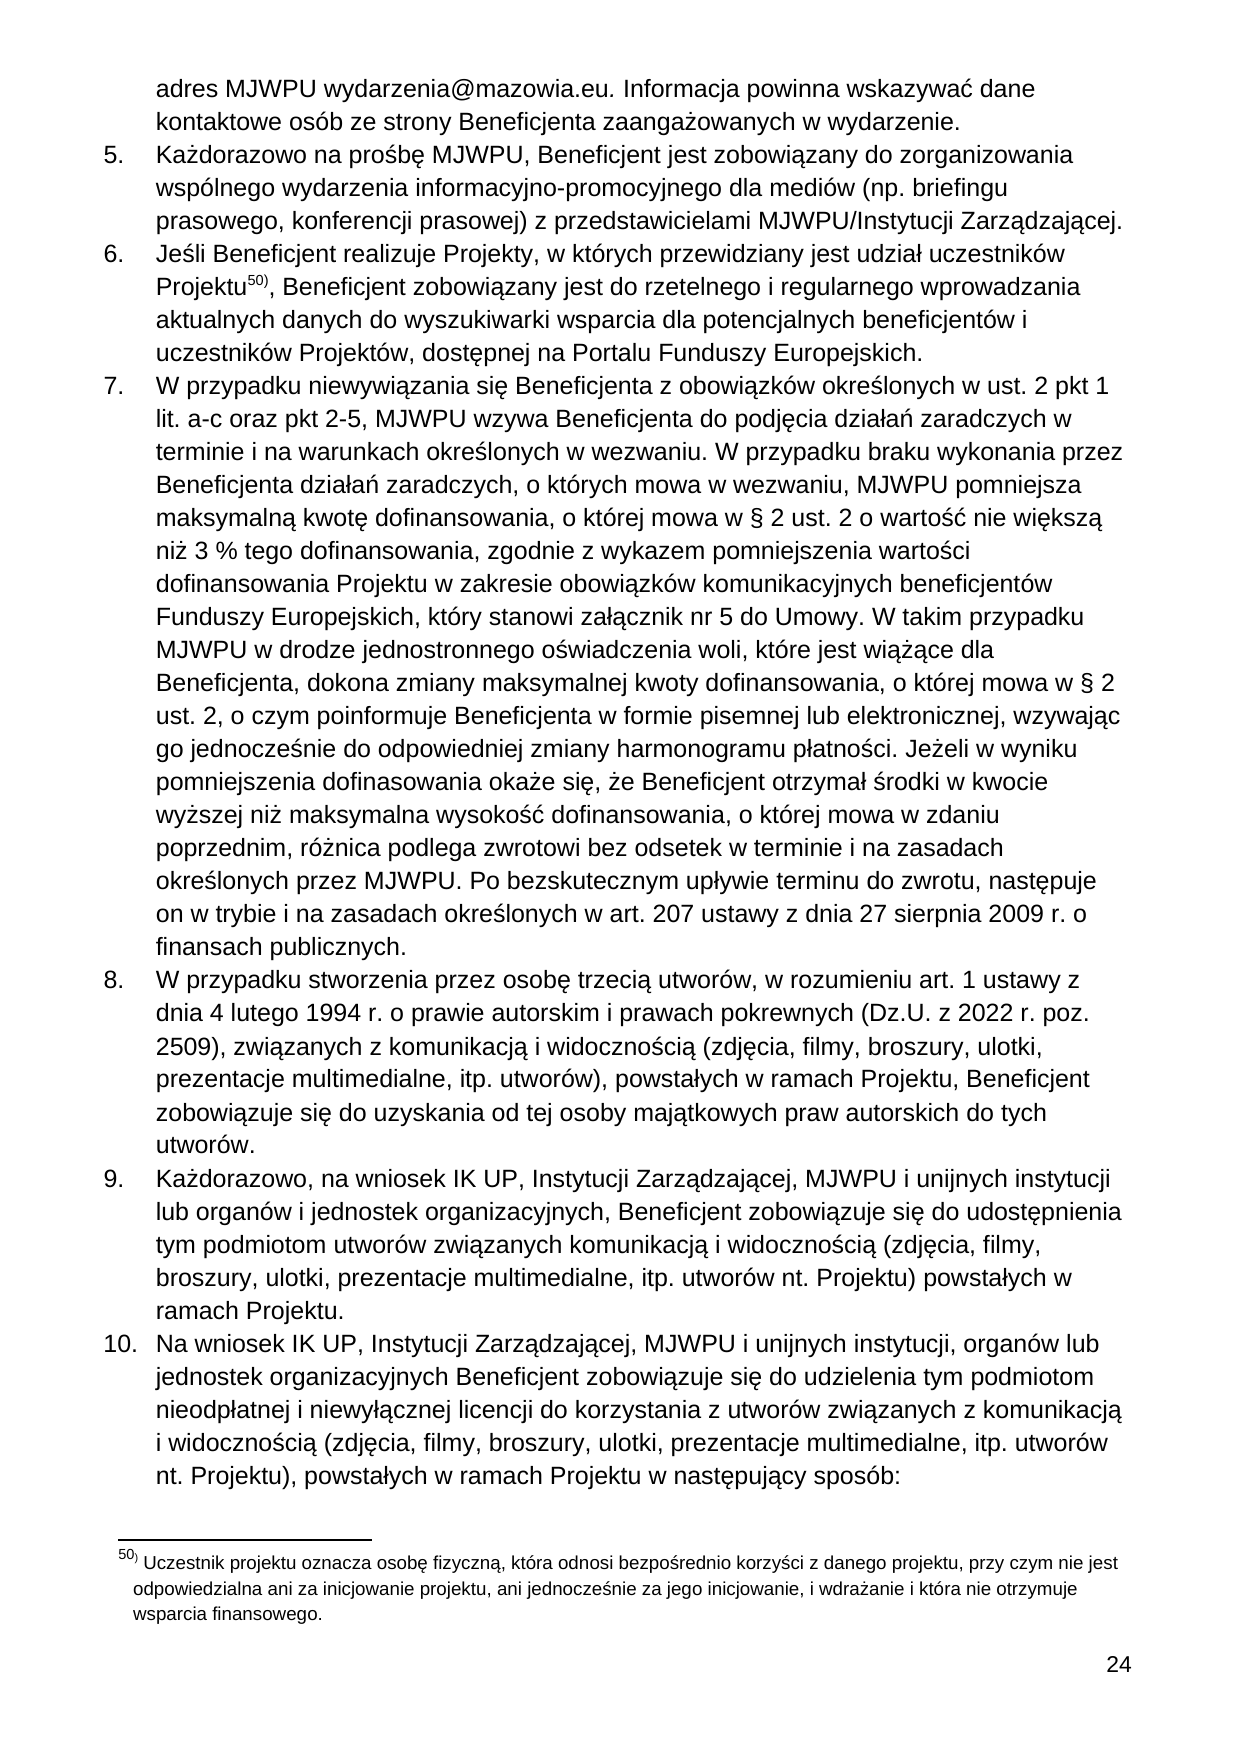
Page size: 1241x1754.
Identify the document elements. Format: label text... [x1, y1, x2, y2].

list W przypadku stworzenia przez osobę trzecią utworów, w rozumieniu art. 1 ustawy z dnia 4 lutego 1994 r. o prawie autorskim i prawach pokrewnych (Dz.U. z 2022 r. poz. 2509), związanych z komunikacją i widocznością (zdjęcia, filmy, broszury, ulotki, prezentacje multimedialne, itp. utworów), powstałych w ramach Projektu, Beneficjent zobowiązuje się do uzyskania od tej osoby majątkowych praw autorskich do tych utworów. [103, 965, 1132, 1159]
list Każdorazowo, na wniosek IK UP, Instytucji Zarządzającej, MJWPU i unijnych instytucji lub organów i jednostek organizacyjnych, Beneficjent zobowiązuje się do udostępnienia tym podmiotom utworów związanych komunikacją i widocznością (zdjęcia, filmy, broszury, ulotki, prezentacje multimedialne, itp. utworów nt. Projektu) powstałych w ramach Projektu. [103, 1163, 1132, 1324]
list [103, 74, 1132, 136]
list Każdorazowo na prośbę MJWPU, Beneficjent jest zobowiązany do zorganizowania wspólnego wydarzenia informacyjno-promocyjnego dla mediów (np. briefingu prasowego, konferencji prasowej) z przedstawicielami MJWPU/Instytucji Zarządzającej. [103, 140, 1132, 235]
list W przypadku niewywiązania się Beneficjenta z obowiązków określonych w ust. 2 pkt 1 lit. a-c oraz pkt 2-5, MJWPU wzywa Beneficjenta do podjęcia działań zaradczych w terminie i na warunkach określonych w wezwaniu. W przypadku braku wykonania przez Beneficjenta działań zaradczych, o których mowa w wezwaniu, MJWPU pomniejsza maksymalną kwotę dofinansowania, o której mowa w § 2 ust. 2 o wartość nie większą niż 3 % tego dofinansowania, zgodnie z wykazem pomniejszenia wartości dofinansowania Projektu w zakresie obowiązków komunikacyjnych beneficjentów Funduszy Europejskich, który stanowi załącznik nr 5 do Umowy. W takim przypadku MJWPU w drodze jednostronnego oświadczenia woli, które jest wiążące dla Beneficjenta, dokona zmiany maksymalnej kwoty dofinansowania, o której mowa w § 2 ust. 2, o czym poinformuje Beneficjenta w formie pisemnej lub elektronicznej, wzywając go jednocześnie do odpowiedniej zmiany harmonogramu płatności. Jeżeli w wyniku pomniejszenia dofinasowania okaże się, że Beneficjent otrzymał środki w kwocie wyższej niż maksymalna wysokość dofinansowania, o której mowa w zdaniu poprzednim, różnica podlega zwrotowi bez odsetek w terminie i na zasadach określonych przez MJWPU. Po bezskutecznym upływie terminu do zwrotu, następuje on w trybie i na zasadach określonych w art. 207 ustawy z dnia 27 sierpnia 2009 r. o finansach publicznych. [103, 371, 1132, 961]
list Jeśli Beneficjent realizuje Projekty, w których przewidziany jest udział uczestników Projektu), Beneficjent zobowiązany jest do rzetelnego i regularnego wprowadzania aktualnych danych do wyszukiwarki wsparcia dla potencjalnych beneficjentów i uczestników Projektów, dostępnej na Portalu Funduszy Europejskich. [103, 239, 1132, 367]
list Na wniosek IK UP, Instytucji Zarządzającej, MJWPU i unijnych instytucji, organów lub jednostek organizacyjnych Beneficjent zobowiązuje się do udzielenia tym podmiotom nieodpłatnej i niewyłącznej licencji do korzystania z utworów związanych z komunikacją i widocznością (zdjęcia, filmy, broszury, ulotki, prezentacje multimedialne, itp. utworów nt. Projektu), powstałych w ramach Projektu w następujący sposób: [103, 1329, 1132, 1489]
